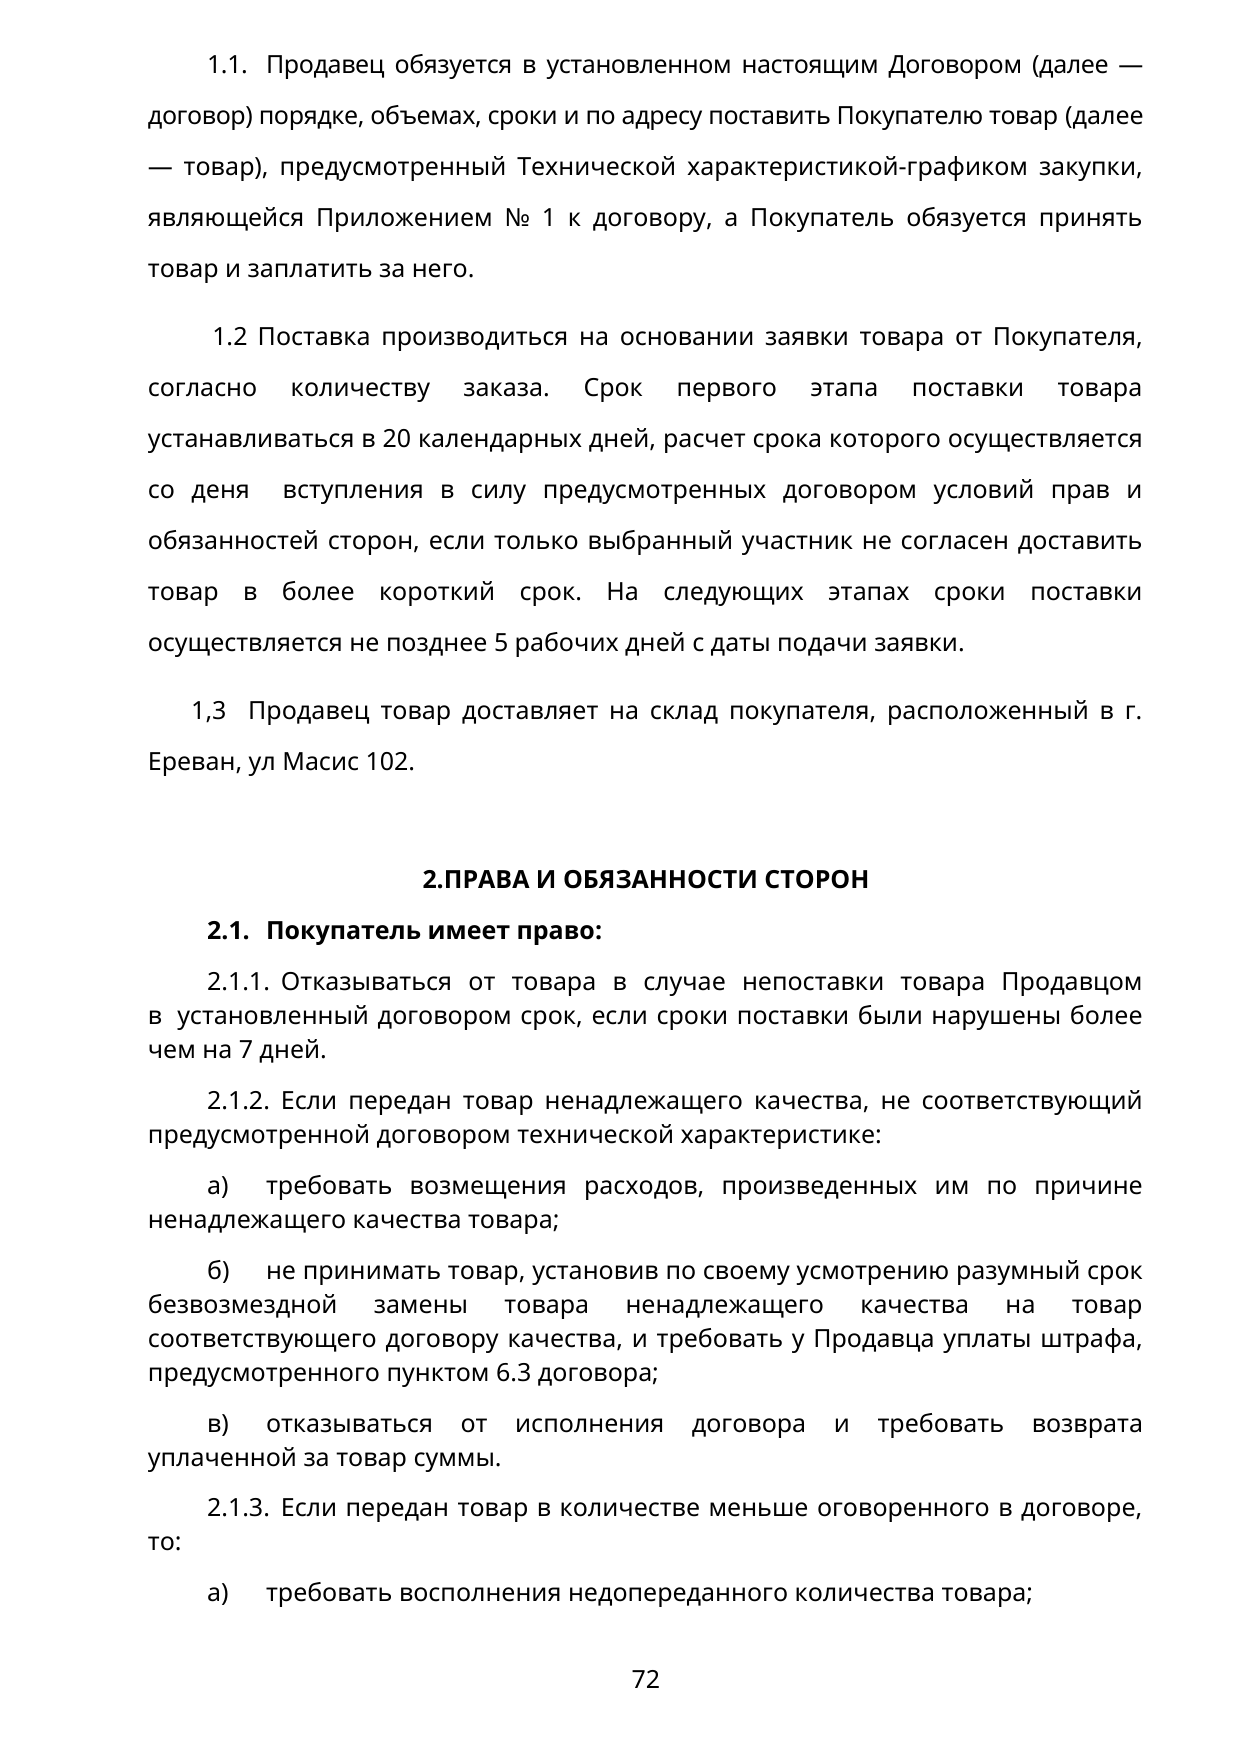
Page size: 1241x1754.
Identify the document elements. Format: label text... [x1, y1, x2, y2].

text 2.1. Покупатель имеет право: [148, 913, 1144, 947]
text в) отказываться от исполнения договора и требовать возврата уплаченной за товар суммы. [148, 1405, 1144, 1473]
text 2.1.3. Если передан товар в количестве меньше оговоренного в договоре, то: [148, 1490, 1144, 1558]
text 1,3 Продавец товар доставляет на склад покупателя, расположенный в г. Ереван, ул Масис 102. [148, 693, 1144, 778]
text 1.2 Поставка производиться на основании заявки товара от Покупателя, согласно количеству заказа. Срок первого этапа поставки товара устанавливаться в 20 календарных дней, расчет срока которого осуществляется со деня вступления в силу предусмотренных договором условий прав и обязанностей сторон, если только выбранный участник не согласен доставить товар в более короткий срок. На следующих этапах сроки поставки осуществляется не позднее 5 рабочих дней с даты подачи заявки. [148, 319, 1144, 659]
text б) не принимать товар, установив по своему усмотрению разумный срок безвозмездной замены товара ненадлежащего качества на товар соответствующего договору качества, и требовать у Продавца уплаты штрафа, предусмотренного пунктом 6.3 договора; [148, 1252, 1144, 1388]
text 2.ПРАВА И ОБЯЗАННОСТИ СТОРОН [148, 862, 1144, 896]
text а) требовать возмещения расходов, произведенных им по причине ненадлежащего качества товара; [148, 1167, 1144, 1236]
text 2.1.2. Если передан товар ненадлежащего качества, не соответствующий предусмотренной договором технической характеристике: [148, 1083, 1144, 1151]
text а) требовать восполнения недопереданного количества товара; [148, 1575, 1144, 1609]
text 1.1. Продавец обязуется в установленном настоящим Договором (далее — договор) порядке, объемах, сроки и по адресу поставить Покупателю товар (далее — товар), предусмотренный Технической характеристикой-графиком закупки, являющейся Приложением № 1 к договору, а Покупатель обязуется принять товар и заплатить за него. [148, 47, 1144, 285]
text 2.1.1. Отказываться от товара в случае непоставки товара Продавцом в установленный договором срок, если сроки поставки были нарушены более чем на 7 дней. [148, 964, 1144, 1066]
